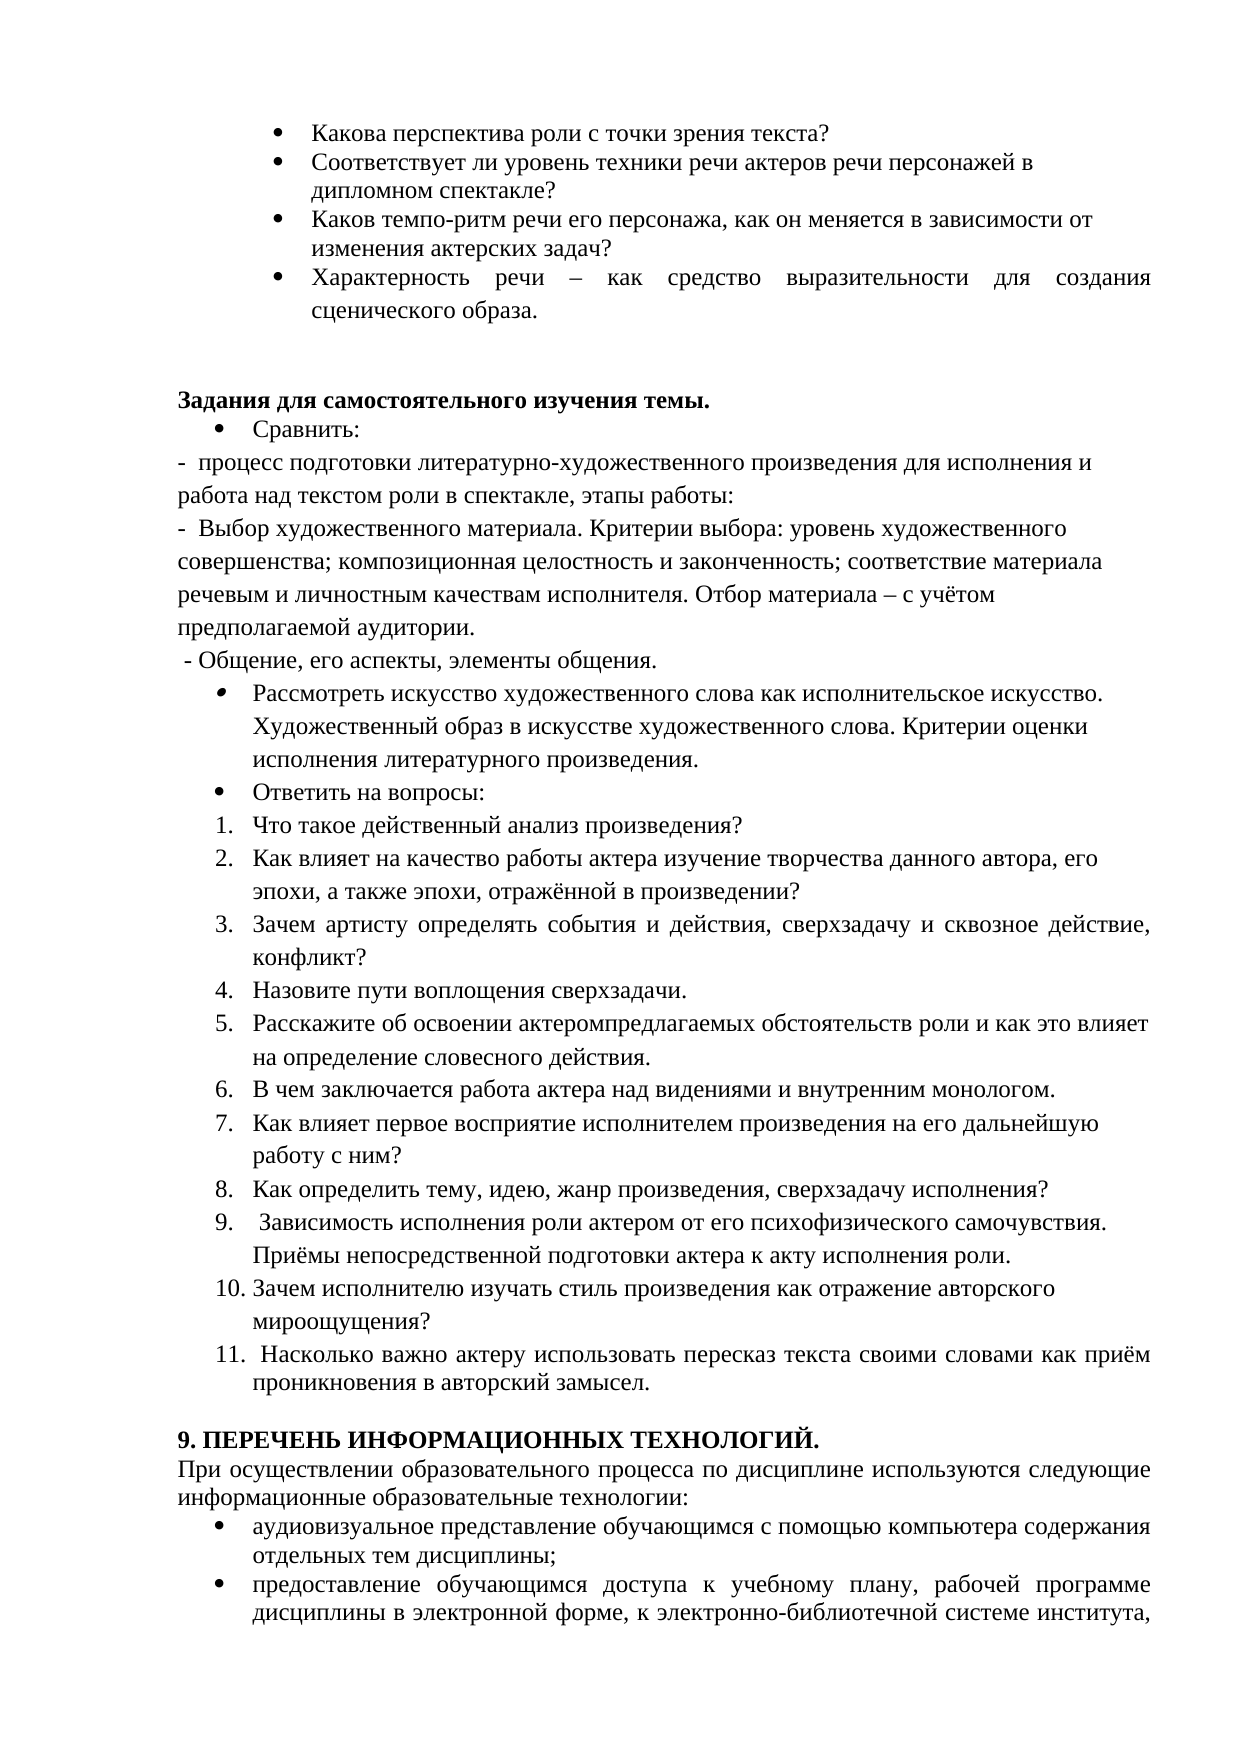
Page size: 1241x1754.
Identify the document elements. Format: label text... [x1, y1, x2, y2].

list Что такое действенный анализ произведения? [215, 810, 1152, 839]
list Зависимость исполнения роли актером от его психофизического самочувствия. Приёмы непосредственной подготовки актера к акту исполнения роли. [215, 1207, 1152, 1268]
list Насколько важно актеру использовать пересказ текста своими словами как приём проникновения в авторский замысел. [215, 1339, 1152, 1396]
list Как влияет первое восприятие исполнителем произведения на его дальнейшую работу с ним? [215, 1108, 1152, 1169]
list Ответить на вопросы: [215, 777, 1152, 806]
list Соответствует ли уровень техники речи актеров речи персонажей в дипломном спектакле? [274, 147, 1152, 204]
list аудиовизуальное представление обучающимся с помощью компьютера содержания отдельных тем дисциплины; [215, 1511, 1152, 1569]
list В чем заключается работа актера над видениями и внутренним монологом. [215, 1074, 1152, 1103]
list Зачем исполнителю изучать стиль произведения как отражение авторского мироощущения? [215, 1273, 1152, 1334]
text - процесс подготовки литературно-художественного произведения для исполнения и работа над текстом роли в спектакле, этапы работы: [177, 447, 1152, 509]
list Как влияет на качество работы актера изучение творчества данного автора, его эпохи, а также эпохи, отражённой в произведении? [215, 843, 1152, 905]
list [215, 1569, 1152, 1626]
list Рассмотреть искусство художественного слова как исполнительское искусство. Художественный образ в искусстве художественного слова. Критерии оценки исполнения литературного произведения. [215, 678, 1152, 773]
text - Выбор художественного материала. Критерии выбора: уровень художественного совершенства; композиционная целостность и законченность; соответствие материала речевым и личностным качествам исполнителя. Отбор материала – с учётом предполагаемой аудитории. [177, 513, 1152, 641]
text Задания для самостоятельного изучения темы. [177, 385, 1152, 414]
list Как определить тему, идею, жанр произведения, сверхзадачу исполнения? [215, 1174, 1152, 1202]
list Характерность речи – как средство выразительности для создания сценического образа. [274, 262, 1152, 324]
text При осуществлении образовательного процесса по дисциплине используются следующие информационные образовательные технологии: [177, 1454, 1152, 1511]
text 9. ПЕРЕЧЕНЬ ИНФОРМАЦИОННЫХ ТЕХНОЛОГИЙ. [177, 1425, 1152, 1454]
list Расскажите об освоении актеромпредлагаемых обстоятельств роли и как это влияет на определение словесного действия. [215, 1008, 1152, 1070]
list Каков темпо-ритм речи его персонажа, как он меняется в зависимости от изменения актерских задач? [274, 204, 1152, 262]
list Зачем артисту определять события и действия, сверхзадачу и сквозное действие, конфликт? [215, 909, 1152, 971]
list Назовите пути воплощения сверхзадачи. [215, 976, 1152, 1004]
list Какова перспектива роли с точки зрения текста? [274, 118, 1152, 147]
text - Общение, его аспекты, элементы общения. [177, 645, 1152, 674]
list Сравнить: [215, 414, 1152, 443]
